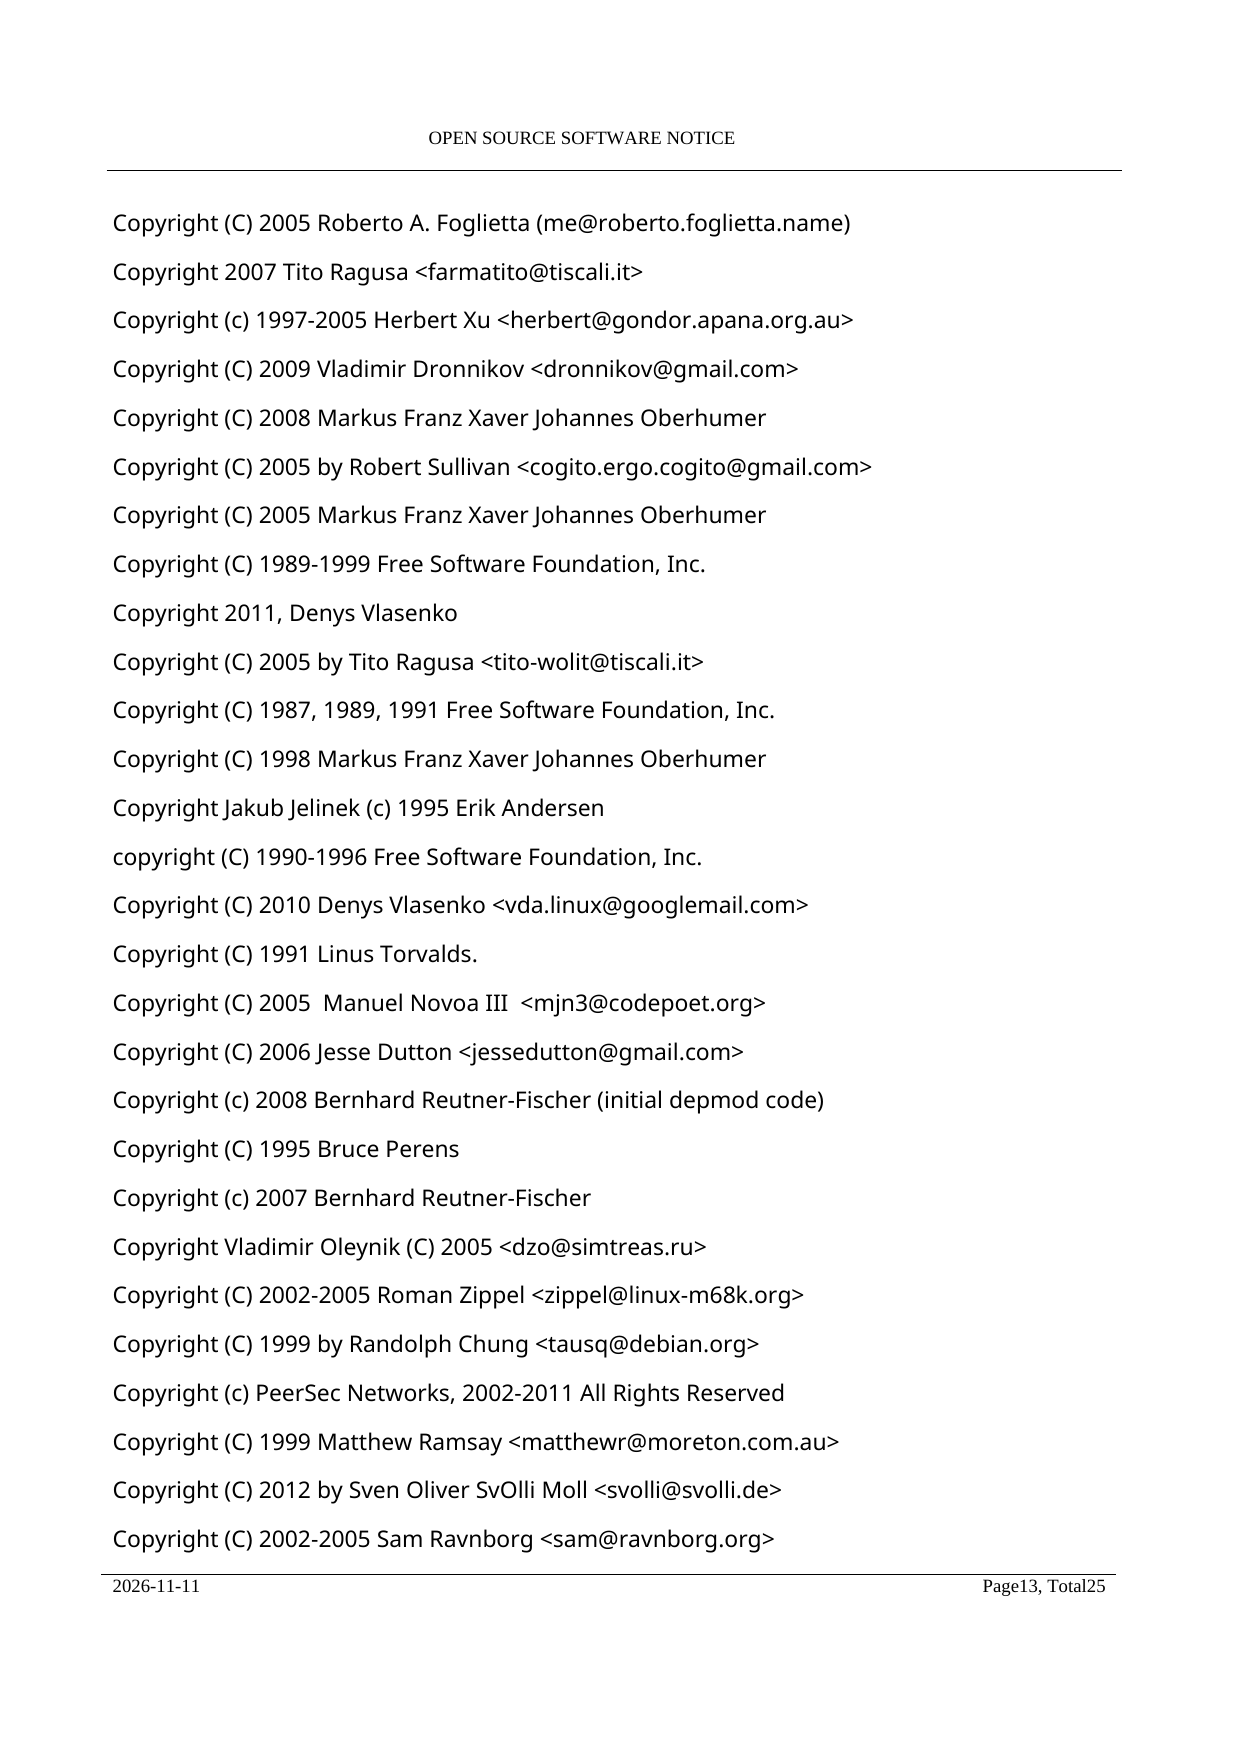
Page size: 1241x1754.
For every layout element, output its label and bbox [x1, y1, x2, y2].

text [112, 206, 1128, 1555]
